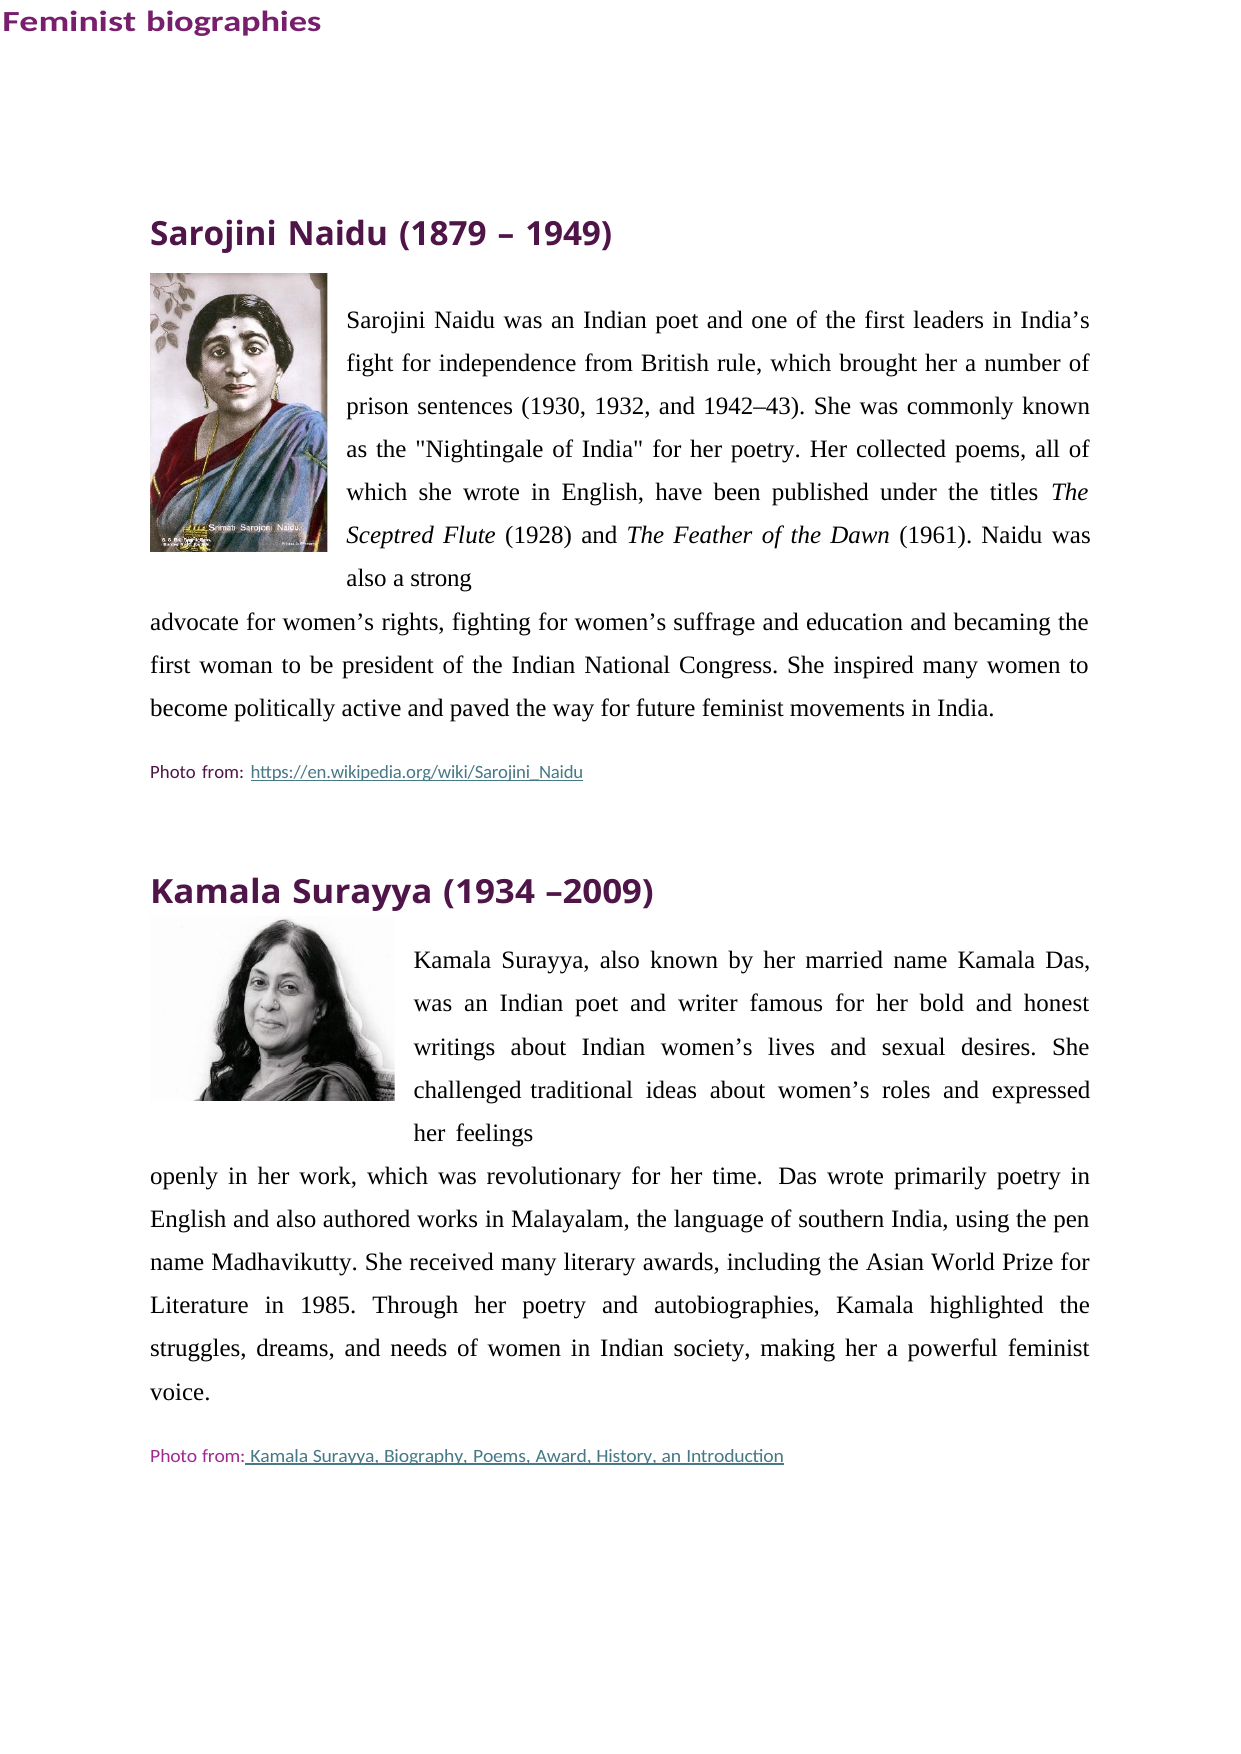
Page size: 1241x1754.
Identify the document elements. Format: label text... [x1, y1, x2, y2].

picture [150, 273, 328, 552]
text Photo from: https://en.wikipedia.org/wiki/Sarojini_Naidu [150, 760, 1201, 783]
subtitle Kamala Surayya (1934 –2009) [150, 868, 1201, 913]
subtitle Sarojini Naidu (1879 – 1949) [150, 210, 1201, 255]
text Photo from: Kamala Surayya, Biography, Poems, Award, History, an Introduction [150, 1444, 1201, 1467]
text advocate for women’s rights, fighting for women’s suffrage and education and becaming the first woman to be president of the Indian National Congress. She inspired many women to become politically active and paved the way for future feminist movements in India. [150, 607, 1090, 722]
text Kamala Surayya, also known by her married name Kamala Das, was an Indian poet and writer famous for her bold and honest writings about Indian women’s lives and sexual desires. She challenged traditional ideas about women’s roles and expressed her feelings [413, 945, 1090, 1147]
picture [150, 916, 395, 1101]
text Sarojini Naidu was an Indian poet and one of the first leaders in India’s fight for independence from British rule, which brought her a number of prison sentences (1930, 1932, and 1942–43). She was commonly known as the "Nightingale of India" for her poetry. Her collected poems, all of which she wrote in English, have been published under the titles The Sceptred Flute (1928) and The Feather of the Dawn (1961). Naidu was also a strong [346, 305, 1091, 592]
text openly in her work, which was revolutionary for her time. Das wrote primarily poetry in English and also authored works in Malayalam, the language of southern India, using the pen name Madhavikutty. She received many literary awards, including the Asian World Prize for Literature in 1985. Through her poetry and autobiographies, Kamala highlighted the struggles, dreams, and needs of women in Indian society, making her a powerful feminist voice. [150, 1161, 1090, 1405]
